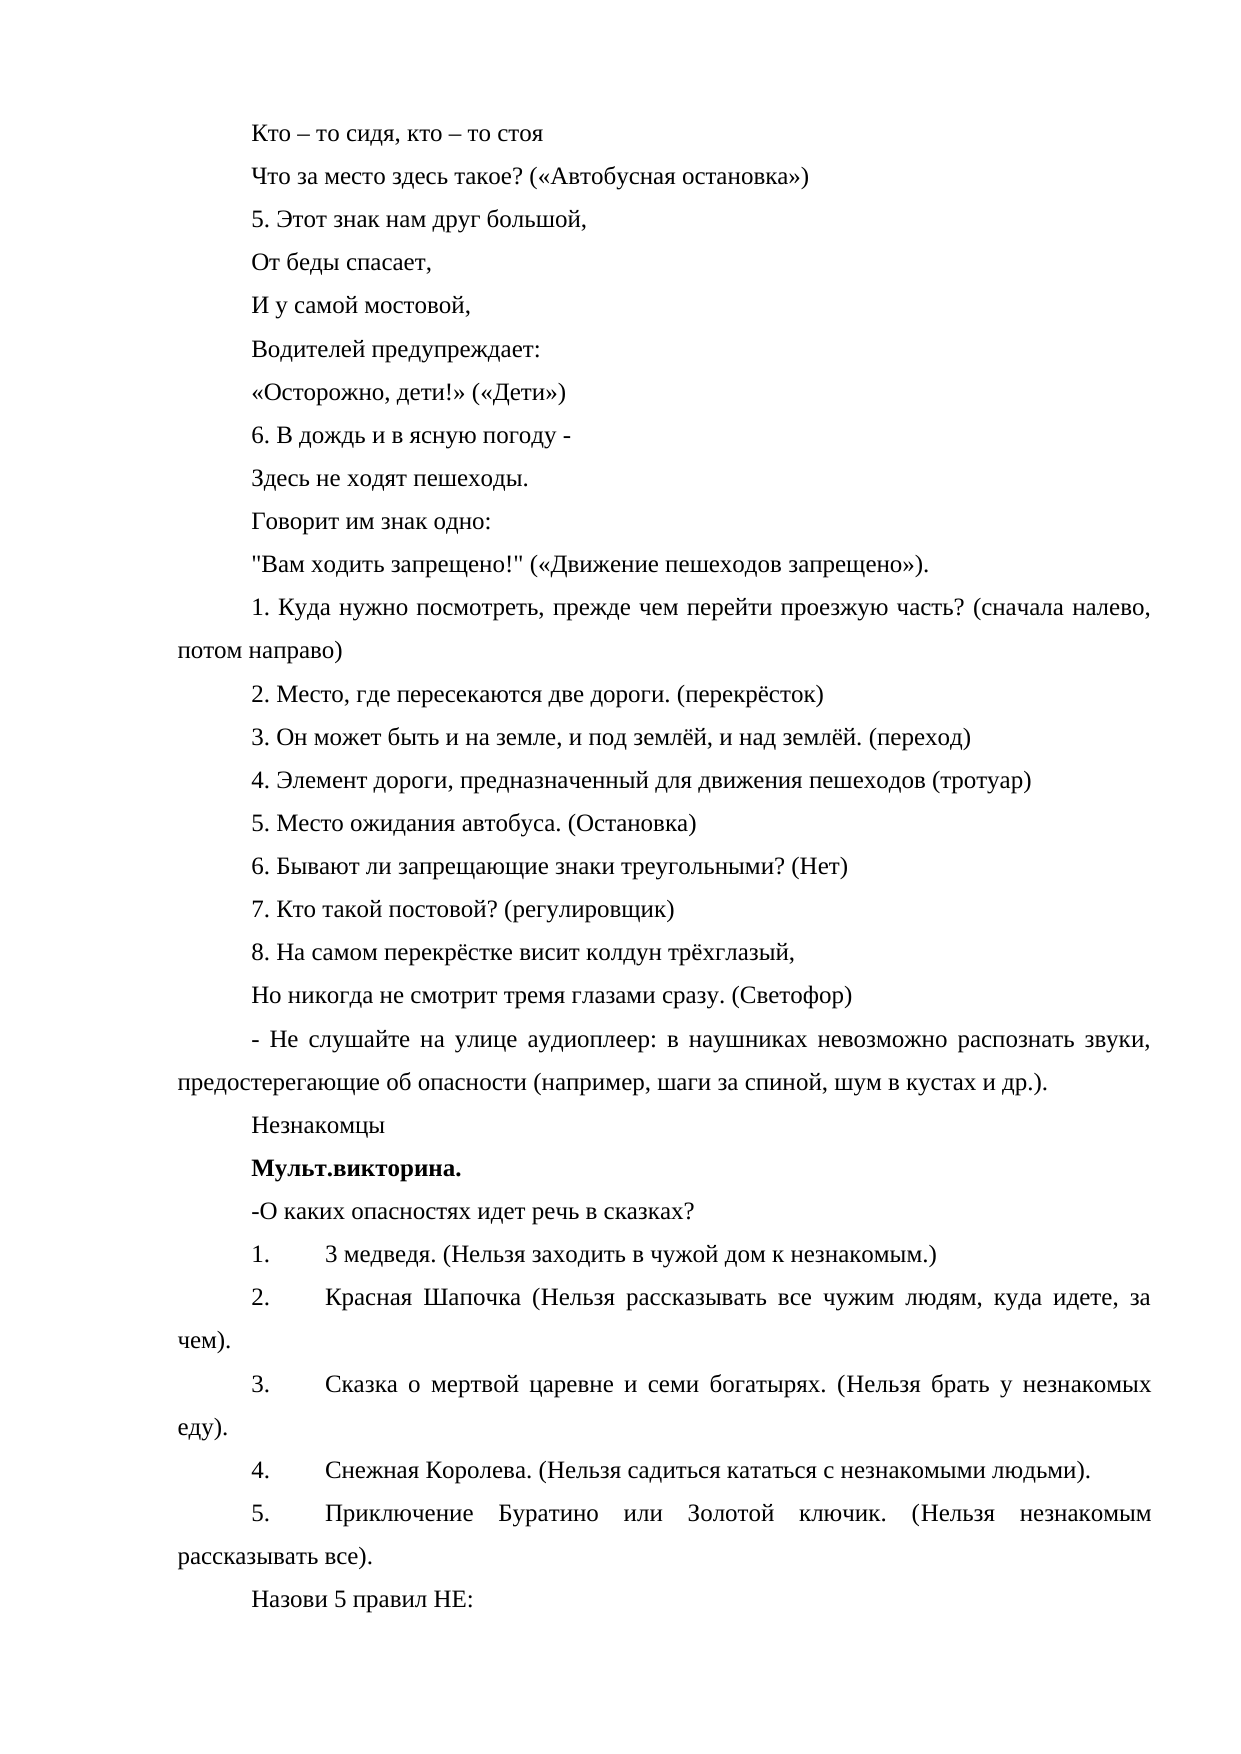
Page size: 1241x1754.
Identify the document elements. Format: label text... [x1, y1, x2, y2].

text 8. На самом перекрёстке висит колдун трёхглазый, [177, 937, 1152, 966]
text Водителей предупреждает: [177, 334, 1152, 362]
text Назови 5 правил НЕ: [177, 1584, 1152, 1613]
text Здесь не ходят пешеходы. [177, 463, 1152, 492]
text Кто – то сидя, кто – то стоя [177, 118, 1152, 147]
list Снежная Королева. (Нельзя садиться кататься с незнакомыми людьми). [177, 1455, 1152, 1484]
text 2. Место, где пересекаются две дороги. (перекрёсток) [177, 679, 1152, 707]
text - Не слушайте на улице аудиоплеер: в наушниках невозможно распознать звуки, предостерегающие об опасности (например, шаги за спиной, шум в кустах и др.). [177, 1024, 1152, 1096]
text 7. Кто такой постовой? (регулировщик) [177, 894, 1152, 923]
list Красная Шапочка (Нельзя рассказывать все чужим людям, куда идете, за чем). [177, 1282, 1152, 1354]
list 3 медведя. (Нельзя заходить в чужой дом к незнакомым.) [177, 1239, 1152, 1268]
text От беды спасает, [177, 247, 1152, 276]
text -О каких опасностях идет речь в сказках? [177, 1196, 1152, 1225]
text 5. Место ожидания автобуса. (Остановка) [177, 808, 1152, 837]
text 3. Он может быть и на земле, и под землёй, и над землёй. (переход) [177, 722, 1152, 751]
text Незнакомцы [177, 1110, 1152, 1139]
text Мульт.викторина. [177, 1153, 1152, 1182]
text 6. В дождь и в ясную погоду - [177, 420, 1152, 449]
text 4. Элемент дороги, предназначенный для движения пешеходов (тротуар) [177, 765, 1152, 794]
text Что за место здесь такое? («Автобусная остановка») [177, 161, 1152, 190]
text 6. Бывают ли запрещающие знаки треугольными? (Нет) [177, 851, 1152, 880]
list Сказка о мертвой царевне и семи богатырях. (Нельзя брать у незнакомых еду). [177, 1369, 1152, 1441]
text И у самой мостовой, [177, 291, 1152, 319]
text "Вам ходить запрещено!" («Движение пешеходов запрещено»). [177, 549, 1152, 578]
text Но никогда не смотрит тремя глазами сразу. (Светофор) [177, 981, 1152, 1009]
text 5. Этот знак нам друг большой, [177, 204, 1152, 233]
list Приключение Буратино или Золотой ключик. (Нельзя незнакомым рассказывать все). [177, 1498, 1152, 1570]
text 1. Куда нужно посмотреть, прежде чем перейти проезжую часть? (сначала налево, потом направо) [177, 592, 1152, 664]
text «Осторожно, дети!» («Дети») [177, 377, 1152, 406]
text Говорит им знак одно: [177, 506, 1152, 535]
